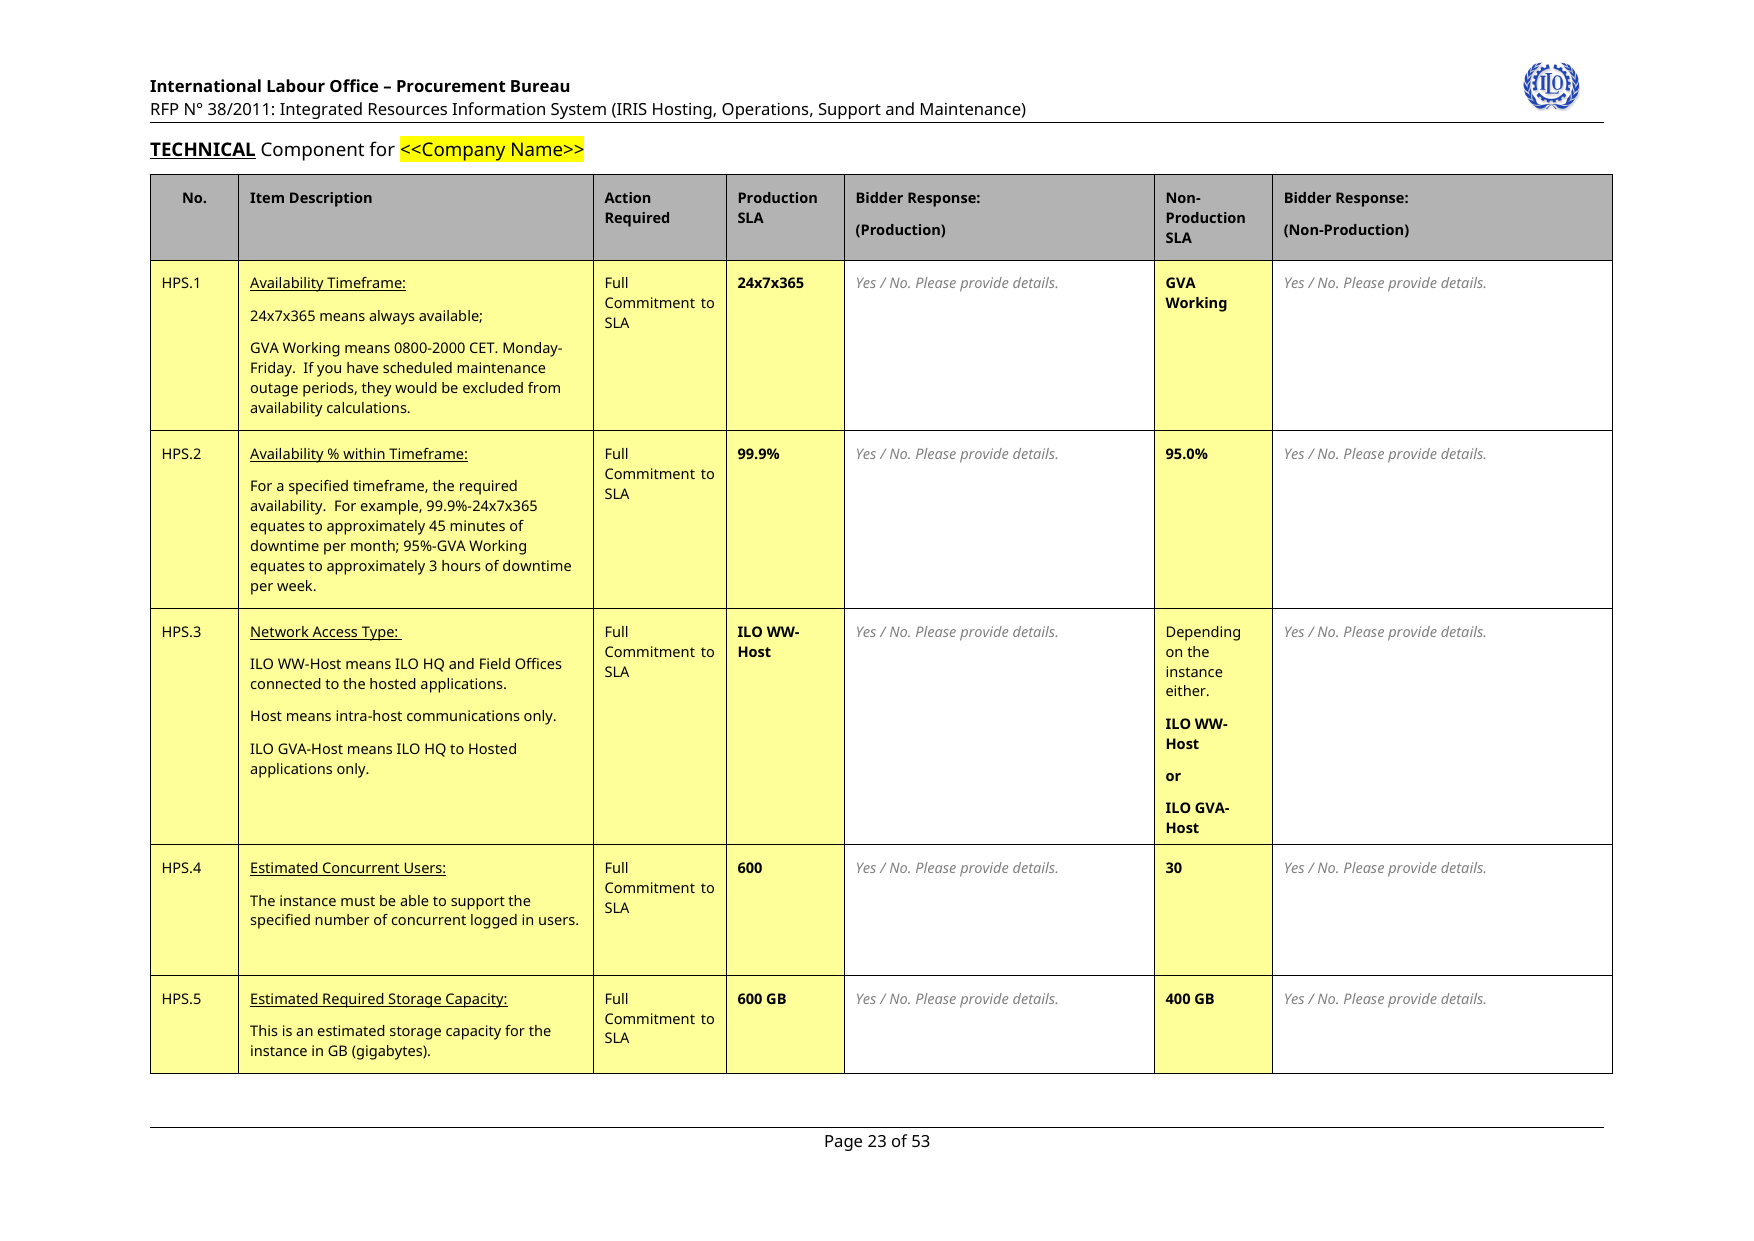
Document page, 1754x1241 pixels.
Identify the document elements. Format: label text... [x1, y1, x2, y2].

table_cell HPS.2 [151, 431, 238, 608]
table_cell Yes / No. Please provide details. [1273, 845, 1612, 975]
table_cell HPS.4 [151, 845, 238, 975]
table_cell Yes / No. Please provide details. [1273, 609, 1612, 844]
table_cell Yes / No. Please provide details. [845, 431, 1154, 608]
table_cell 600 GB [727, 976, 844, 1073]
table_cell Yes / No. Please provide details. [1273, 976, 1612, 1073]
table_header Bidder Response: (Non-Production) [1273, 175, 1612, 260]
table_cell Estimated Required Storage Capacity: This is an estimated storage capacity for the instance in GB (gigabytes). [239, 976, 593, 1073]
table_cell 95.0% [1155, 431, 1272, 608]
table_cell Full Commitment to SLA [594, 431, 726, 608]
table_cell 24x7x365 [727, 261, 844, 430]
table_cell Yes / No. Please provide details. [845, 261, 1154, 430]
table_header No. [151, 175, 238, 260]
table_cell Yes / No. Please provide details. [1273, 261, 1612, 430]
table_header Bidder Response: (Production) [845, 175, 1154, 260]
table_header Action Required [594, 175, 726, 260]
table_cell HPS.5 [151, 976, 238, 1073]
table_cell Full Commitment to SLA [594, 845, 726, 975]
table_cell Full Commitment to SLA [594, 261, 726, 430]
picture [1518, 56, 1585, 116]
table_cell 30 [1155, 845, 1272, 975]
table_header Non-Production SLA [1155, 175, 1272, 260]
table_cell Network Access Type: ILO WW-Host means ILO HQ and Field Offices connected to the hosted applications. Host means intra-host communications only. ILO GVA-Host means ILO HQ to Hosted applications only. [239, 609, 593, 844]
table_cell ILO WW-Host [727, 609, 844, 844]
table_cell Yes / No. Please provide details. [845, 976, 1154, 1073]
table_cell Full Commitment to SLA [594, 609, 726, 844]
table_cell HPS.1 [151, 261, 238, 430]
table_cell Estimated Concurrent Users: The instance must be able to support the specified number of concurrent logged in users. [239, 845, 593, 975]
table_cell Depending on the instance either. ILO WW-Host or ILO GVA-Host [1155, 609, 1272, 844]
table_cell Yes / No. Please provide details. [1273, 431, 1612, 608]
table_header Production SLA [727, 175, 844, 260]
table_cell 600 [727, 845, 844, 975]
table_cell 400 GB [1155, 976, 1272, 1073]
table_cell Yes / No. Please provide details. [845, 609, 1154, 844]
table_cell Full Commitment to SLA [594, 976, 726, 1073]
table_cell Availability Timeframe: 24x7x365 means always available; GVA Working means 0800-2000 CET. Monday-Friday. If you have scheduled maintenance outage periods, they would be excluded from availability calculations. [239, 261, 593, 430]
table_header Item Description [239, 175, 593, 260]
table_cell Availability % within Timeframe: For a specified timeframe, the required availability. For example, 99.9%-24x7x365 equates to approximately 45 minutes of downtime per month; 95%-GVA Working equates to approximately 3 hours of downtime per week. [239, 431, 593, 608]
table_cell Yes / No. Please provide details. [845, 845, 1154, 975]
table_cell GVA Working [1155, 261, 1272, 430]
table_cell HPS.3 [151, 609, 238, 844]
